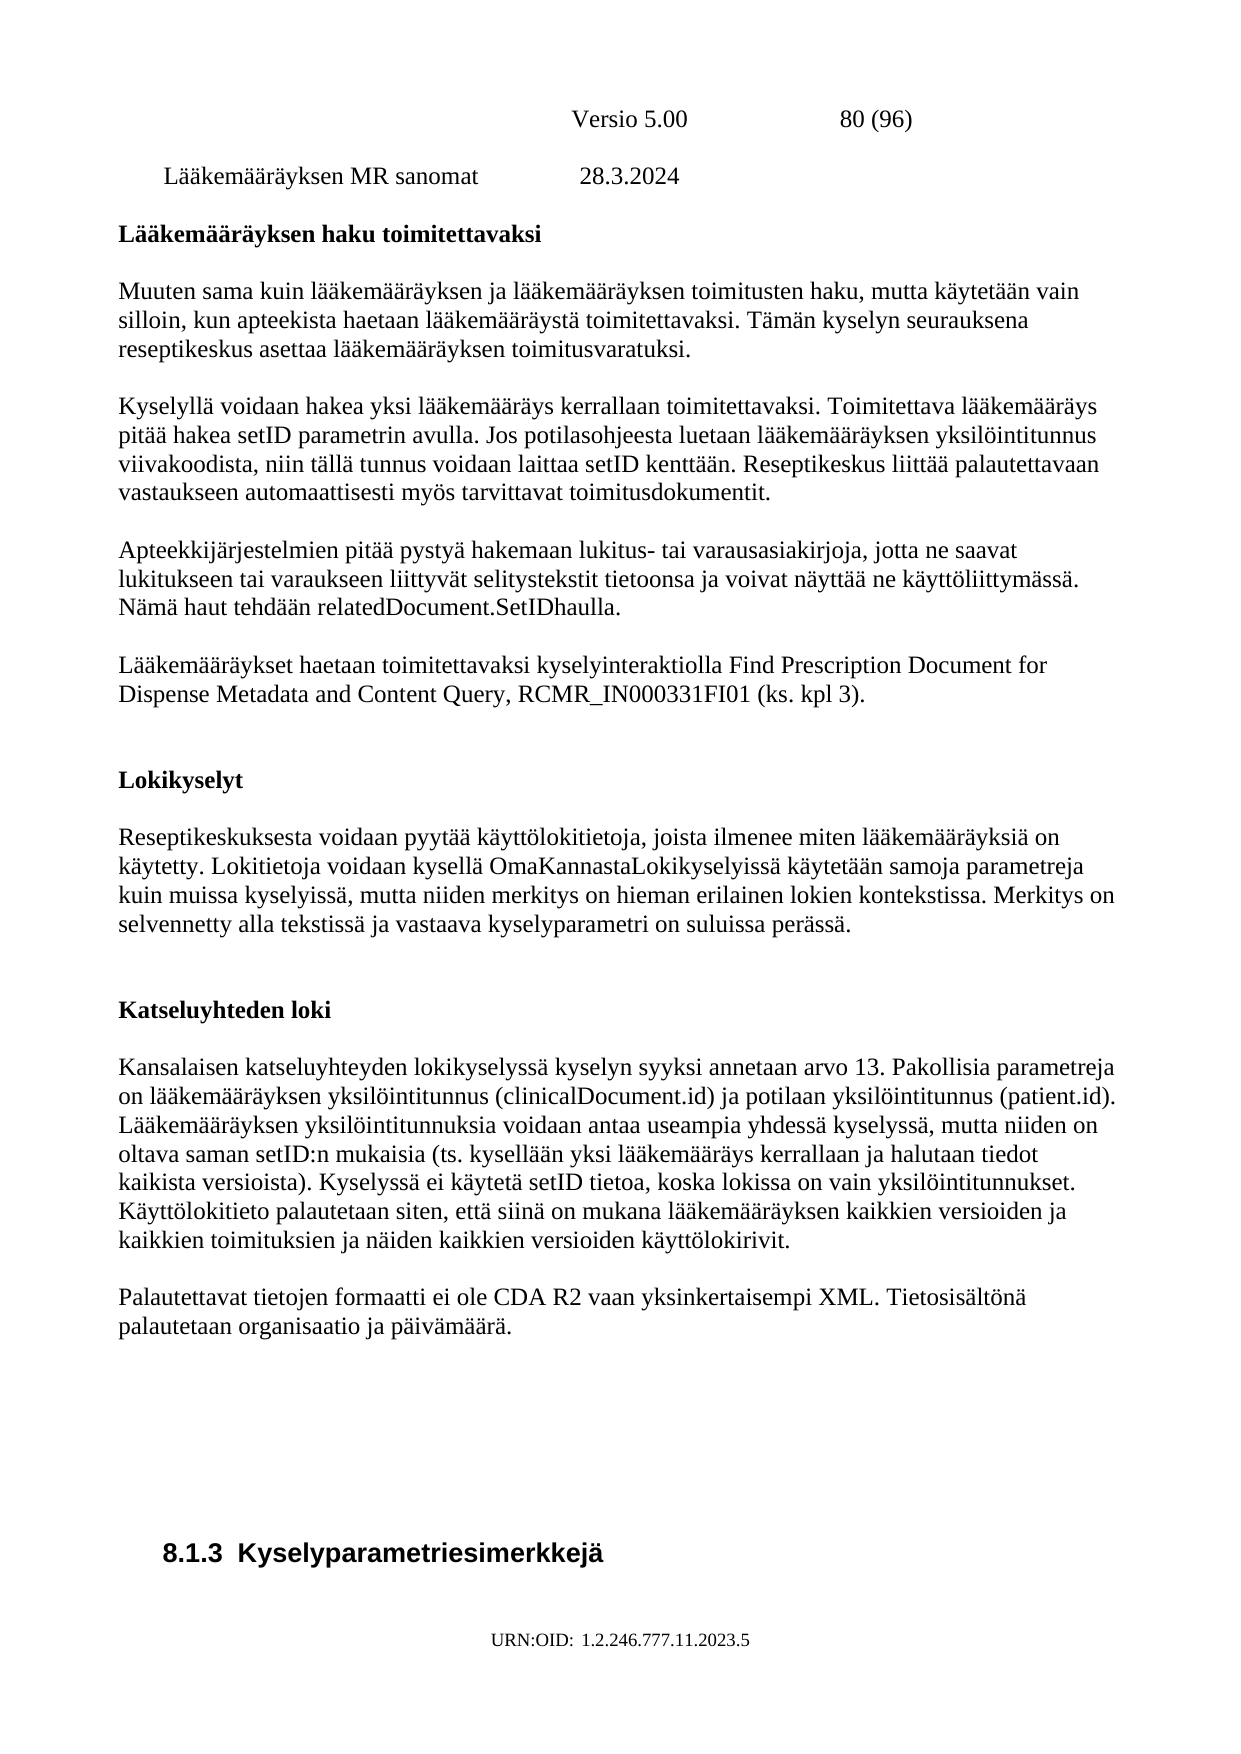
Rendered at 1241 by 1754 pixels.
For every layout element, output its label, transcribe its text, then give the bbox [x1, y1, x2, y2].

text Lokikyselyt [118, 765, 1122, 794]
text Reseptikeskuksesta voidaan pyytää käyttölokitietoja, joista ilmenee miten lääkemääräyksiä on käytetty. Lokitietoja voidaan kysellä OmaKannastaLokikyselyissä käytetään samoja parametreja kuin muissa kyselyissä, mutta niiden merkitys on hieman erilainen lokien kontekstissa. Merkitys on selvennetty alla tekstissä ja vastaava kyselyparametri on suluissa perässä. [118, 822, 1122, 937]
text Muuten sama kuin lääkemääräyksen ja lääkemääräyksen toimitusten haku, mutta käytetään vain silloin, kun apteekista haetaan lääkemääräystä toimitettavaksi. Tämän kyselyn seurauksena reseptikeskus asettaa lääkemääräyksen toimitusvaratuksi. [118, 276, 1122, 362]
text Lääkemääräykset haetaan toimitettavaksi kyselyinteraktiolla Find Prescription Document for Dispense Metadata and Content Query, RCMR_IN000331FI01 (ks. kpl 3). [118, 650, 1122, 707]
text Katseluyhteden loki [118, 995, 1122, 1024]
text Palautettavat tietojen formaatti ei ole CDA R2 vaan yksinkertaisempi XML. Tietosisältönä palautetaan organisaatio ja päivämäärä. [118, 1282, 1122, 1340]
text Apteekkijärjestelmien pitää pystyä hakemaan lukitus- tai varausasiakirjoja, jotta ne saavat lukitukseen tai varaukseen liittyvät selitystekstit tietoonsa ja voivat näyttää ne käyttöliittymässä. Nämä haut tehdään relatedDocument.SetIDhaulla. [118, 535, 1122, 621]
text Lääkemääräyksen haku toimitettavaksi [118, 219, 1122, 247]
subtitle Kyselyparametriesimerkkejä [162, 1537, 1122, 1569]
text Kansalaisen katseluyhteyden lokikyselyssä kyselyn syyksi annetaan arvo 13. Pakollisia parametreja on lääkemääräyksen yksilöintitunnus (clinicalDocument.id) ja potilaan yksilöintitunnus (patient.id). Lääkemääräyksen yksilöintitunnuksia voidaan antaa useampia yhdessä kyselyssä, mutta niiden on oltava saman setID:n mukaisia (ts. kysellään yksi lääkemääräys kerrallaan ja halutaan tiedot kaikista versioista). Kyselyssä ei käytetä setID tietoa, koska lokissa on vain yksilöintitunnukset. Käyttölokitieto palautetaan siten, että siinä on mukana lääkemääräyksen kaikkien versioiden ja kaikkien toimituksien ja näiden kaikkien versioiden käyttölokirivit. [118, 1052, 1122, 1254]
text Kyselyllä voidaan hakea yksi lääkemääräys kerrallaan toimitettavaksi. Toimitettava lääkemääräys pitää hakea setID parametrin avulla. Jos potilasohjeesta luetaan lääkemääräyksen yksilöintitunnus viivakoodista, niin tällä tunnus voidaan laittaa setID kenttään. Reseptikeskus liittää palautettavaan vastaukseen automaattisesti myös tarvittavat toimitusdokumentit. [118, 391, 1122, 506]
